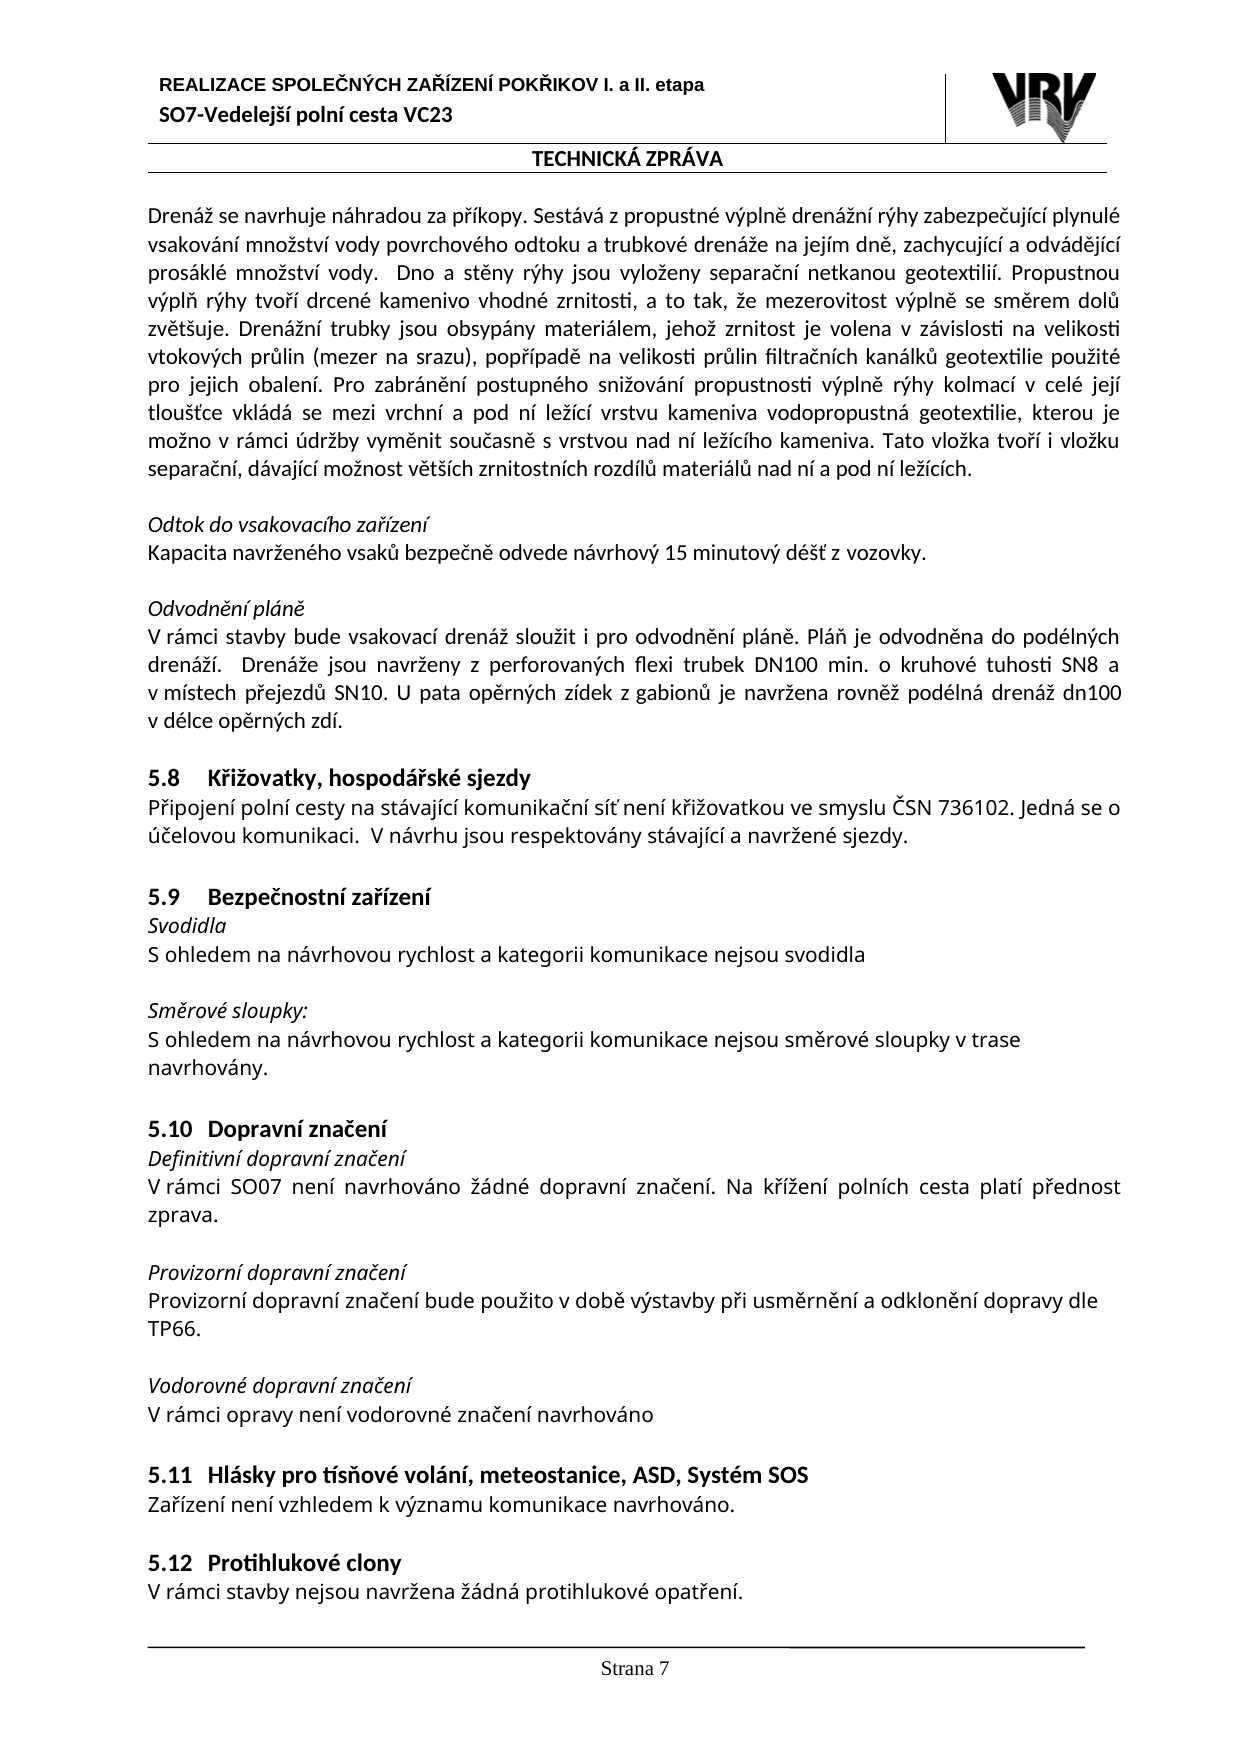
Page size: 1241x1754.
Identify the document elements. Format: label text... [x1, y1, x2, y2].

text Provizorní dopravní značení bude použito v době výstavby při usměrnění a odklonění dopravy dle TP66. [148, 1286, 1122, 1343]
text Odtok do vsakovacího zařízení [148, 510, 1122, 538]
text S ohledem na návrhovou rychlost a kategorii komunikace nejsou směrové sloupky v trase navrhovány. [148, 1025, 1122, 1082]
picture [992, 73, 1097, 143]
text Odvodnění pláně [148, 594, 1122, 622]
text Svodidla [148, 911, 1122, 940]
subtitle Hlásky pro tísňové volání, meteostanice, ASD, Systém SOS [148, 1459, 1122, 1490]
text Připojení polní cesty na stávající komunikační síť není křižovatkou ve smyslu ČSN 736102. Jedná se o účelovou komunikaci. V návrhu jsou respektovány stávající a navržené sjezdy. [148, 793, 1122, 849]
text V rámci SO07 není navrhováno žádné dopravní značení. Na křížení polních cesta platí přednost zprava. [148, 1172, 1122, 1229]
text Směrové sloupky: [148, 997, 1122, 1025]
text V rámci stavby bude vsakovací drenáž sloužit i pro odvodnění pláně. Pláň je odvodněna do podélných drenáží. Drenáže jsou navrženy z perforovaných flexi trubek DN100 min. o kruhové tuhosti SN8 a v místech přejezdů SN10. U pata opěrných zídek z gabionů je navržena rovněž podélná drenáž dn100 v délce opěrných zdí. [148, 622, 1122, 734]
text Vodorovné dopravní značení [148, 1371, 1122, 1400]
subtitle Křižovatky, hospodářské sjezdy [148, 762, 1122, 793]
text Provizorní dopravní značení [148, 1258, 1122, 1286]
text Kapacita navrženého vsaků bezpečně odvede návrhový 15 minutový déšť z vozovky. [148, 538, 1122, 566]
text Zařízení není vzhledem k významu komunikace navrhováno. [148, 1490, 1122, 1518]
text V rámci stavby nejsou navržena žádná protihlukové opatření. [148, 1577, 1122, 1606]
subtitle Dopravní značení [148, 1113, 1122, 1144]
text Definitivní dopravní značení [148, 1144, 1122, 1172]
text Drenáž se navrhuje náhradou za příkopy. Sestává z propustné výplně drenážní rýhy zabezpečující plynulé vsakování množství vody povrchového odtoku a trubkové drenáže na jejím dně, zachycující a odvádějící prosáklé množství vody. Dno a stěny rýhy jsou vyloženy separační netkanou geotextilií. Propustnou výplň rýhy tvoří drcené kamenivo vhodné zrnitosti, a to tak, že mezerovitost výplně se směrem dolů zvětšuje. Drenážní trubky jsou obsypány materiálem, jehož zrnitost je volena v závislosti na velikosti vtokových průlin (mezer na srazu), popřípadě na velikosti průlin filtračních kanálků geotextilie použité pro jejich obalení. Pro zabránění postupného snižování propustnosti výplně rýhy kolmací v celé její tloušťce vkládá se mezi vrchní a pod ní ležící vrstvu kameniva vodopropustná geotextilie, kterou je možno v rámci údržby vyměnit současně s vrstvou nad ní ležícího kameniva. Tato vložka tvoří i vložku separační, dávající možnost větších zrnitostních rozdílů materiálů nad ní a pod ní ležících. [148, 202, 1122, 482]
text V rámci opravy není vodorovné značení navrhováno [148, 1400, 1122, 1428]
subtitle Protihlukové clony [148, 1547, 1122, 1577]
text S ohledem na návrhovou rychlost a kategorii komunikace nejsou svodidla [148, 940, 1122, 968]
subtitle Bezpečnostní zařízení [148, 881, 1122, 911]
